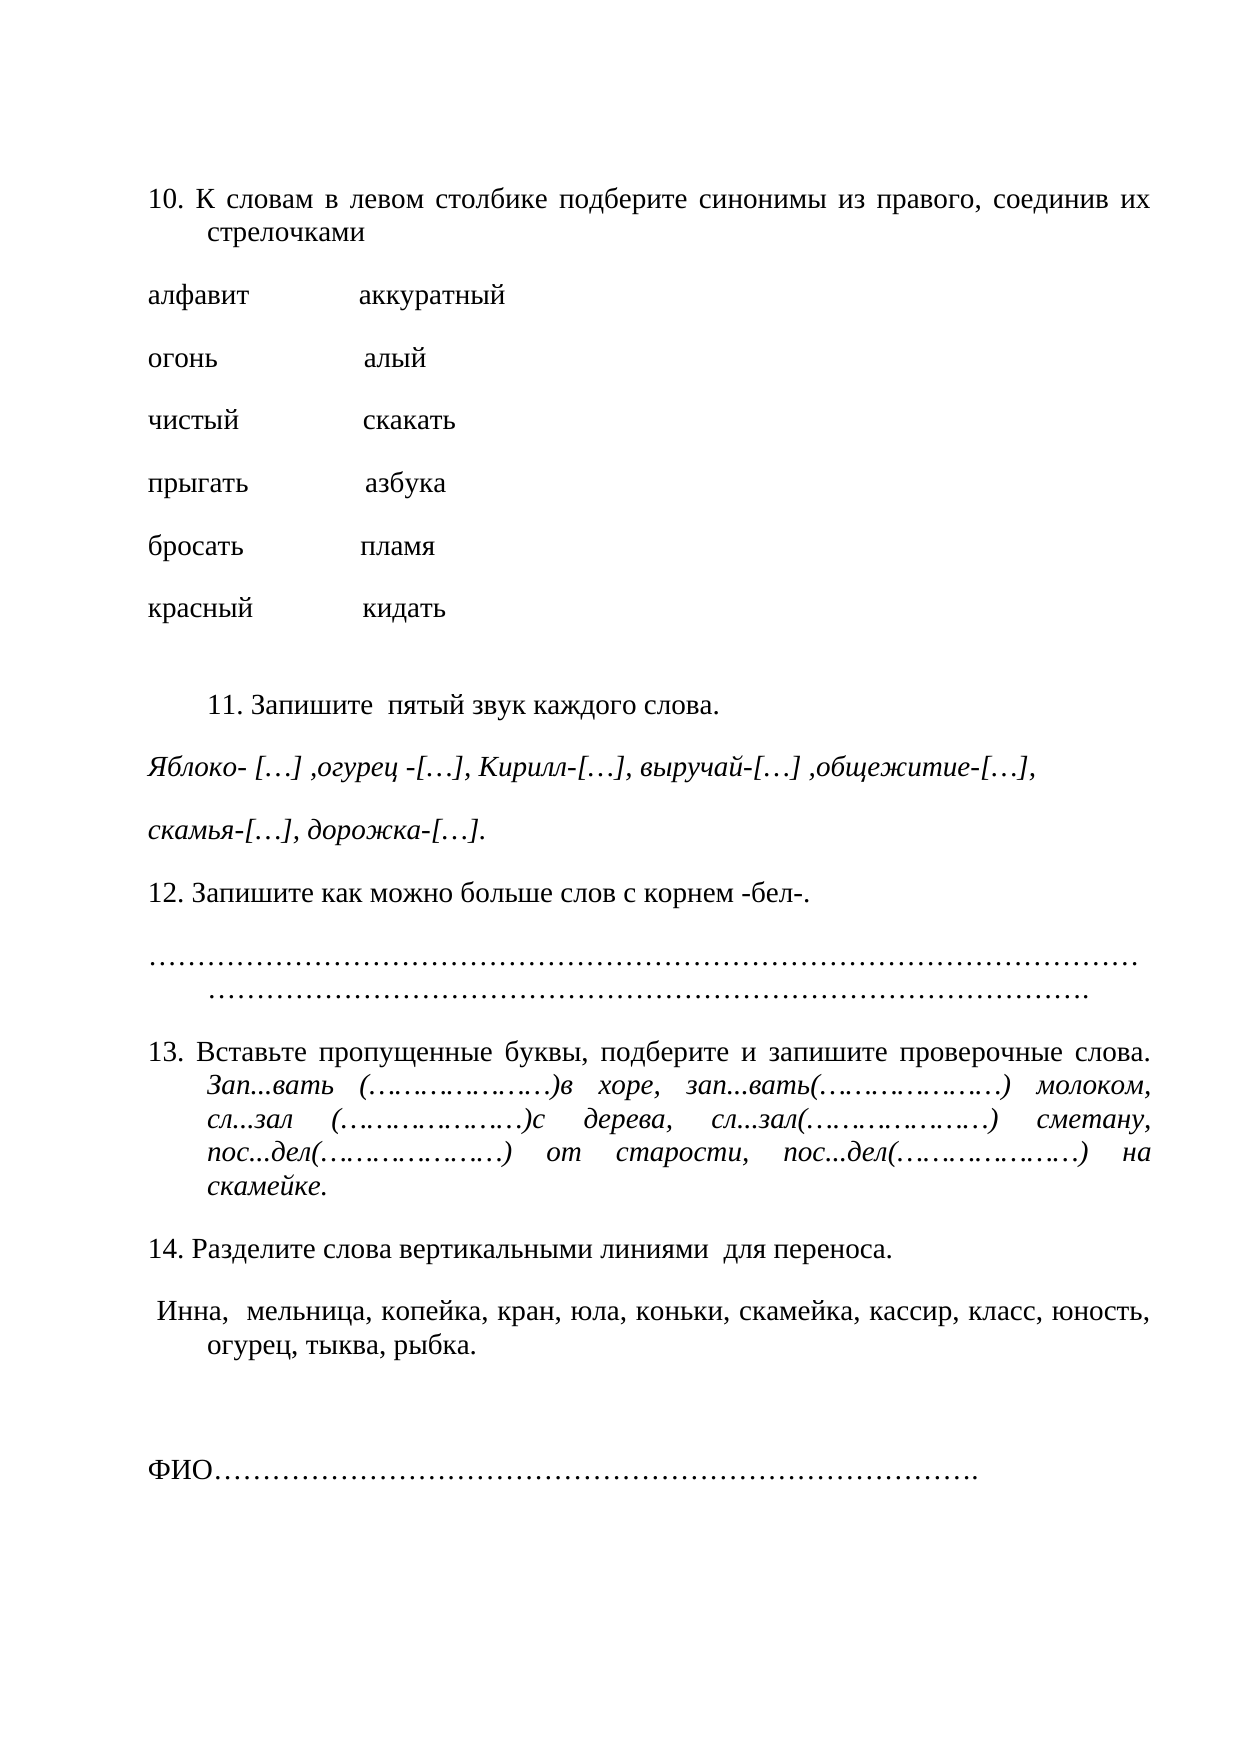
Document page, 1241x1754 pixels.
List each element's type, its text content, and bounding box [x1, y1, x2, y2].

text 10. К словам в левом столбике подберите синонимы из правого, соединив их стрелочками [148, 181, 1152, 248]
text ФИО……………………………………………………………………. [148, 1452, 1152, 1486]
text 12. Запишите как можно больше слов с корнем -бел-. [148, 875, 1152, 908]
text огонь алый [148, 340, 1152, 373]
text бросать пламя [148, 528, 1152, 561]
text алфавит аккуратный [148, 277, 1152, 311]
text 11. Запишите пятый звук каждого слова. [148, 653, 1152, 720]
text 13. Вставьте пропущенные буквы, подберите и запишите проверочные слова. Зап...вать (…………………)в хоре, зап...вать(…………………) молоком, сл...зал (…………………)с дерева, сл...зал(…………………) сметану, пос...дел(…………………) от старости, пос...дел(…………………) на скамейке. [148, 1034, 1152, 1202]
text чистый скакать [148, 402, 1152, 436]
text Инна, мельница, копейка, кран, юла, коньки, скамейка, кассир, класс, юность, огурец, тыква, рыбка. [148, 1293, 1152, 1361]
text …………………………………………………………………………………………………………………………………………………………………………. [148, 938, 1152, 1005]
text 14. Разделите слова вертикальными линиями для переноса. [148, 1231, 1152, 1264]
text красный кидать [148, 591, 1152, 624]
text Яблоко- […] ,огурец -[…], Кирилл-[…], выручай-[…] ,общежитие-[…], [148, 749, 1152, 783]
text скамья-[…], дорожка-[…]. [148, 812, 1152, 846]
text прыгать азбука [148, 465, 1152, 499]
